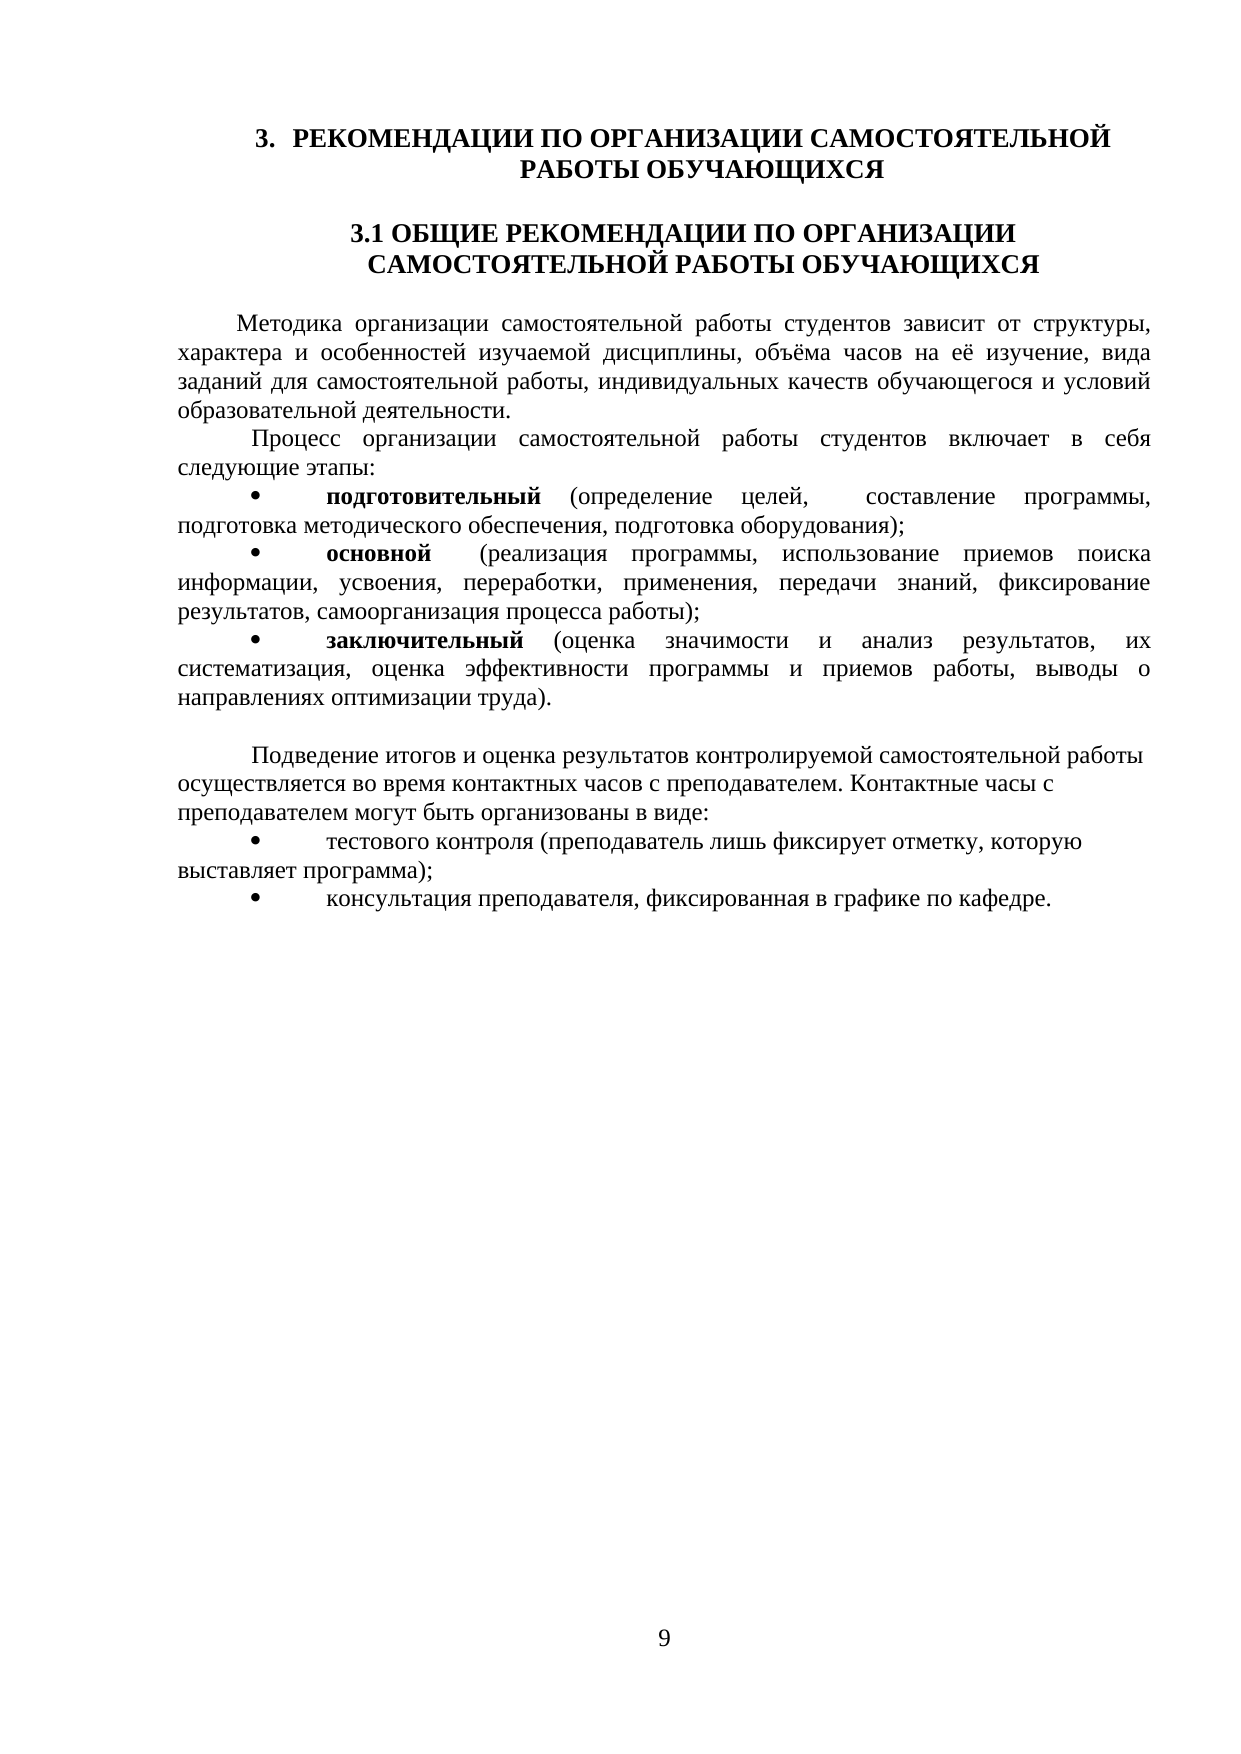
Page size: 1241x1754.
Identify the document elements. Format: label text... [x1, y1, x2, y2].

text Методика организации самостоятельной работы студентов зависит от структуры, характера и особенностей изучаемой дисциплины, объёма часов на её изучение, вида заданий для самостоятельной работы, индивидуальных качеств обучающегося и условий образовательной деятельности. [177, 308, 1152, 423]
subtitle РЕКОМЕНДАЦИИ ПО ОРГАНИЗАЦИИ САМОСТОЯТЕЛЬНОЙ РАБОТЫ ОБУЧАЮЩИХСЯ [215, 122, 1152, 184]
list заключительный (оценка значимости и анализ результатов, их систематизация, оценка эффективности программы и приемов работы, выводы о направлениях оптимизации труда). [177, 625, 1152, 711]
subtitle ОБЩИЕ РЕКОМЕНДАЦИИ ПО ОРГАНИЗАЦИИ САМОСТОЯТЕЛЬНОЙ РАБОТЫ ОБУЧАЮЩИХСЯ [215, 217, 1152, 280]
text Подведение итогов и оценка результатов контролируемой самостоятельной работы осуществляется во время контактных часов с преподавателем. Контактные часы с преподавателем могут быть организованы в виде: [177, 740, 1152, 826]
list тестового контроля (преподаватель лишь фиксирует отметку, которую выставляет программа); [177, 826, 1152, 883]
list основной (реализация программы, использование приемов поиска информации, усвоения, переработки, применения, передачи знаний, фиксирование результатов, самоорганизация процесса работы); [177, 538, 1152, 625]
list подготовительный (определение целей, составление программы, подготовка методического обеспечения, подготовка оборудования); [177, 481, 1152, 538]
text Процесс организации самостоятельной работы студентов включает в себя следующие этапы: [177, 423, 1152, 481]
list консультация преподавателя, фиксированная в графике по кафедре. [177, 883, 1152, 912]
